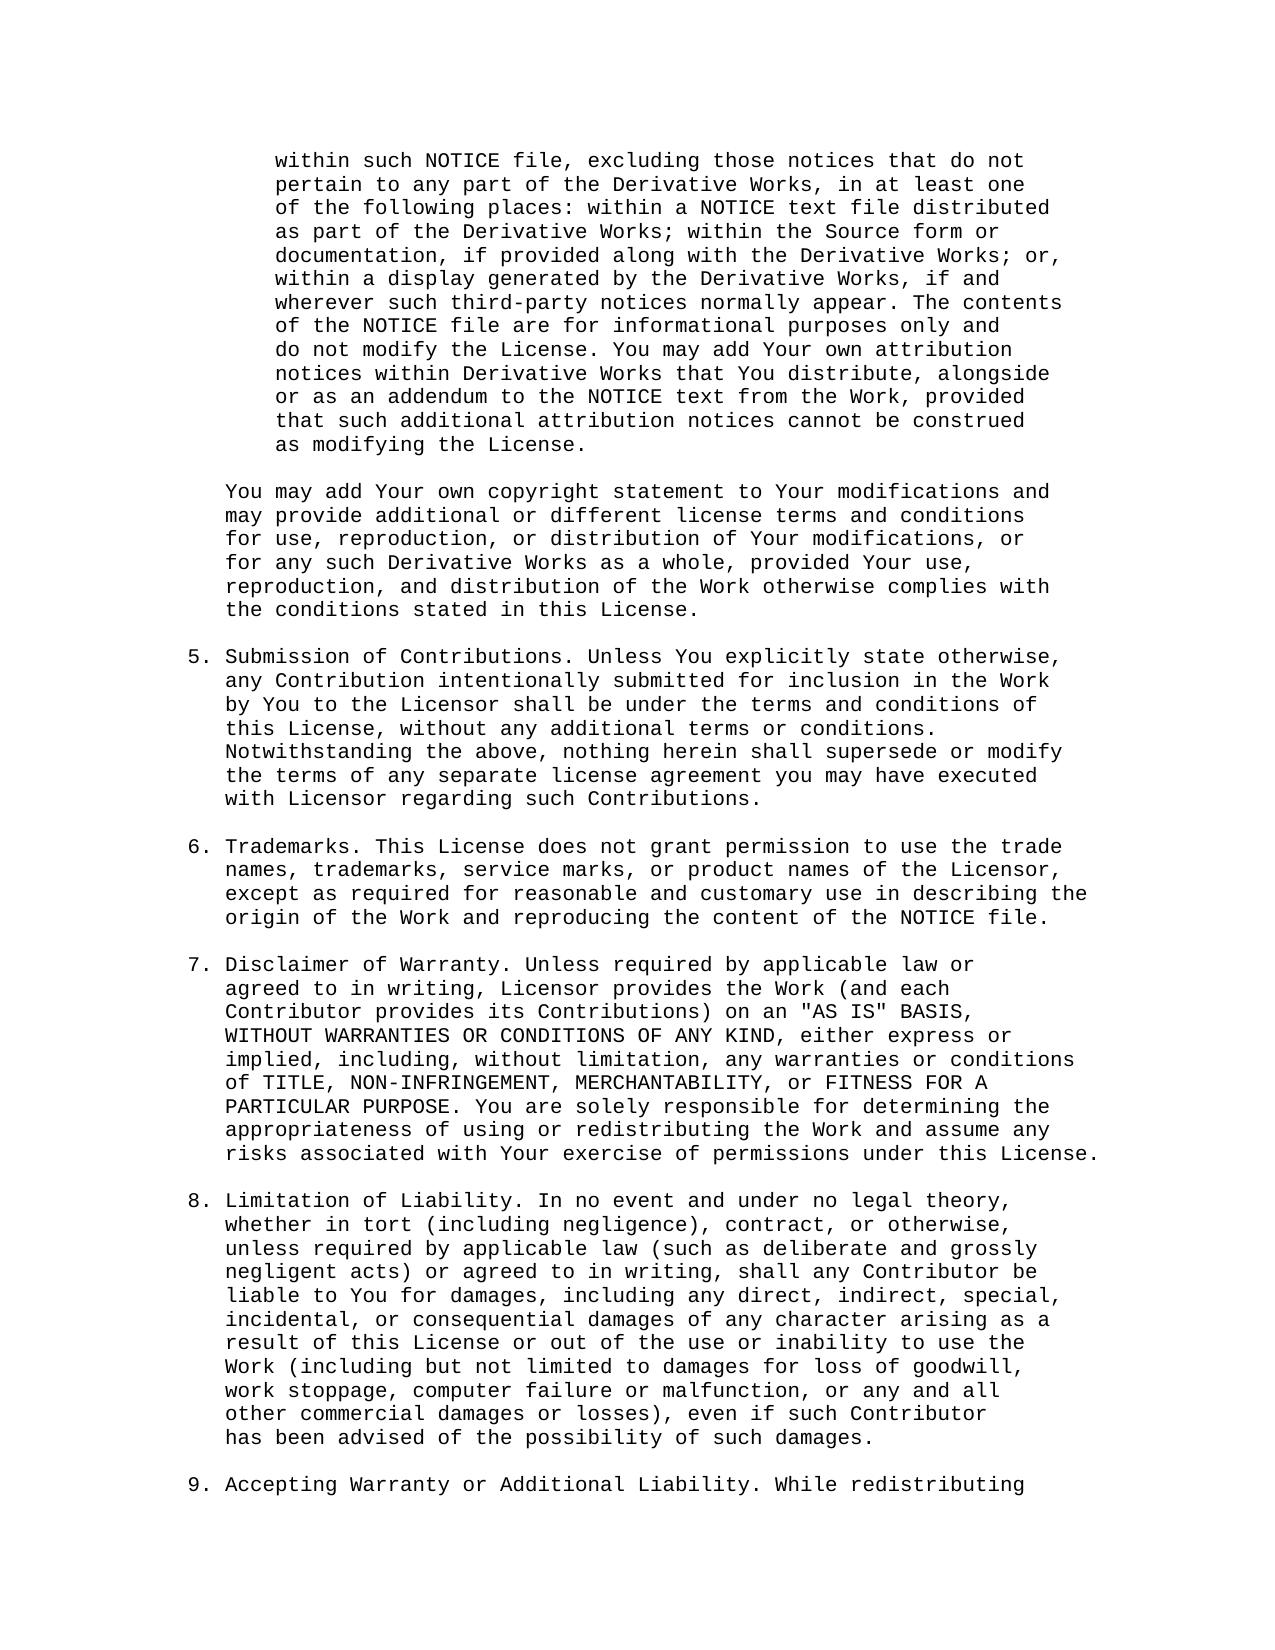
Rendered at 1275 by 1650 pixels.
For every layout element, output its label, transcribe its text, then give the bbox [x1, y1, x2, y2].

text reproduction, and distribution of the Work otherwise complies with [150, 576, 1125, 599]
text risks associated with Your exercise of permissions under this License. [150, 1143, 1125, 1167]
text as modifying the License. [150, 434, 1125, 457]
text Contributor provides its Contributions) on an "AS IS" BASIS, [150, 1001, 1125, 1025]
text unless required by applicable law (such as deliberate and grossly [150, 1238, 1125, 1261]
text of the following places: within a NOTICE text file distributed [150, 197, 1125, 221]
text do not modify the License. You may add Your own attribution [150, 339, 1125, 363]
text 7. Disclaimer of Warranty. Unless required by applicable law or [150, 954, 1125, 978]
text 8. Limitation of Liability. In no event and under no legal theory, [150, 1190, 1125, 1214]
text with Licensor regarding such Contributions. [150, 788, 1125, 812]
text the terms of any separate license agreement you may have executed [150, 765, 1125, 788]
text implied, including, without limitation, any warranties or conditions [150, 1048, 1125, 1072]
text agreed to in writing, Licensor provides the Work (and each [150, 978, 1125, 1001]
text of TITLE, NON-INFRINGEMENT, MERCHANTABILITY, or FITNESS FOR A [150, 1072, 1125, 1096]
text names, trademarks, service marks, or product names of the Licensor, [150, 859, 1125, 883]
text 6. Trademarks. This License does not grant permission to use the trade [150, 836, 1125, 859]
text Work (including but not limited to damages for loss of goodwill, [150, 1356, 1125, 1379]
text work stoppage, computer failure or malfunction, or any and all [150, 1379, 1125, 1403]
text Notwithstanding the above, nothing herein shall supersede or modify [150, 741, 1125, 765]
text incidental, or consequential damages of any character arising as a [150, 1309, 1125, 1332]
text this License, without any additional terms or conditions. [150, 717, 1125, 741]
text by You to the Licensor shall be under the terms and conditions of [150, 694, 1125, 717]
text documentation, if provided along with the Derivative Works; or, [150, 244, 1125, 268]
text except as required for reasonable and customary use in describing the [150, 883, 1125, 907]
text appropriateness of using or redistributing the Work and assume any [150, 1119, 1125, 1143]
text of the NOTICE file are for informational purposes only and [150, 316, 1125, 339]
text within a display generated by the Derivative Works, if and [150, 268, 1125, 292]
text for any such Derivative Works as a whole, provided Your use, [150, 552, 1125, 576]
text for use, reproduction, or distribution of Your modifications, or [150, 528, 1125, 552]
text 9. Accepting Warranty or Additional Liability. While redistributing [150, 1474, 1125, 1498]
text whether in tort (including negligence), contract, or otherwise, [150, 1214, 1125, 1238]
text notices within Derivative Works that You distribute, alongside [150, 363, 1125, 386]
text You may add Your own copyright statement to Your modifications and [150, 481, 1125, 505]
text WITHOUT WARRANTIES OR CONDITIONS OF ANY KIND, either express or [150, 1025, 1125, 1048]
text origin of the Work and reproducing the content of the NOTICE file. [150, 907, 1125, 930]
text PARTICULAR PURPOSE. You are solely responsible for determining the [150, 1096, 1125, 1119]
text pertain to any part of the Derivative Works, in at least one [150, 174, 1125, 197]
text any Contribution intentionally submitted for inclusion in the Work [150, 670, 1125, 694]
text may provide additional or different license terms and conditions [150, 505, 1125, 528]
text negligent acts) or agreed to in writing, shall any Contributor be [150, 1261, 1125, 1285]
text as part of the Derivative Works; within the Source form or [150, 221, 1125, 244]
text within such NOTICE file, excluding those notices that do not [150, 150, 1125, 174]
text the conditions stated in this License. [150, 599, 1125, 623]
text 5. Submission of Contributions. Unless You explicitly state otherwise, [150, 647, 1125, 670]
text other commercial damages or losses), even if such Contributor [150, 1403, 1125, 1427]
text wherever such third-party notices normally appear. The contents [150, 292, 1125, 316]
text has been advised of the possibility of such damages. [150, 1427, 1125, 1451]
text result of this License or out of the use or inability to use the [150, 1332, 1125, 1356]
text that such additional attribution notices cannot be construed [150, 410, 1125, 434]
text liable to You for damages, including any direct, indirect, special, [150, 1285, 1125, 1309]
text or as an addendum to the NOTICE text from the Work, provided [150, 386, 1125, 410]
